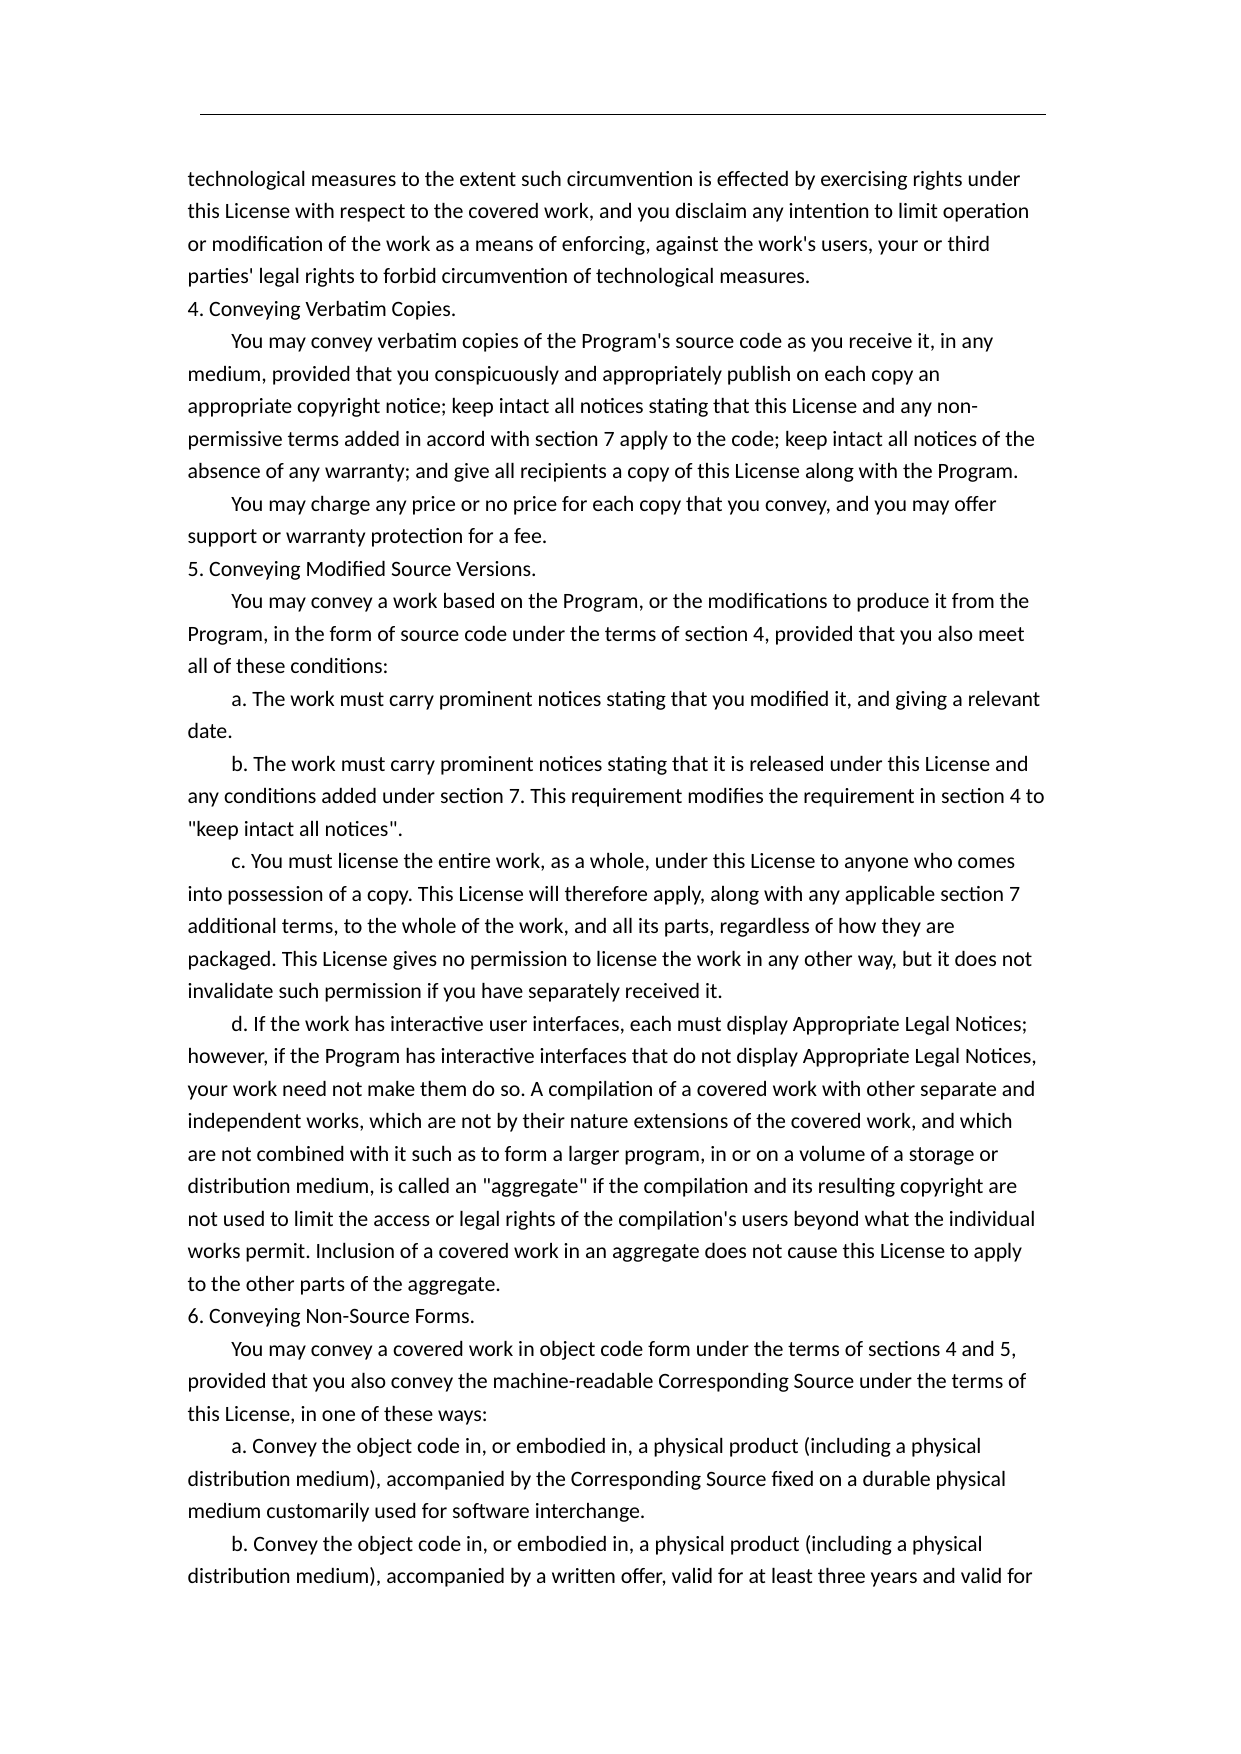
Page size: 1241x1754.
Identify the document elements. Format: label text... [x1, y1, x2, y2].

text c. You must license the entire work, as a whole, under this License to anyone who comes into possession of a copy. This License will therefore apply, along with any applicable section 7 additional terms, to the whole of the work, and all its parts, regardless of how they are packaged. This License gives no permission to license the work in any other way, but it does not invalidate such permission if you have separately received it. [187, 844, 1046, 1007]
text You may convey verbatim copies of the Program's source code as you receive it, in any medium, provided that you conspicuously and appropriately publish on each copy an appropriate copyright notice; keep intact all notices stating that this License and any non-permissive terms added in accord with section 7 apply to the code; keep intact all notices of the absence of any warranty; and give all recipients a copy of this License along with the Program. [187, 324, 1046, 487]
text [187, 162, 1046, 292]
text d. If the work has interactive user interfaces, each must display Appropriate Legal Notices; however, if the Program has interactive interfaces that do not display Appropriate Legal Notices, your work need not make them do so. A compilation of a covered work with other separate and independent works, which are not by their nature extensions of the covered work, and which are not combined with it such as to form a larger program, in or on a volume of a storage or distribution medium, is called an "aggregate" if the compilation and its resulting copyright are not used to limit the access or legal rights of the compilation's users beyond what the individual works permit. Inclusion of a covered work in an aggregate does not cause this License to apply to the other parts of the aggregate. [187, 1007, 1046, 1299]
text You may convey a work based on the Program, or the modifications to produce it from the Program, in the form of source code under the terms of section 4, provided that you also meet all of these conditions: [187, 584, 1046, 682]
text 6. Conveying Non-Source Forms. [187, 1299, 1046, 1332]
text 4. Conveying Verbatim Copies. [187, 292, 1046, 324]
text 5. Conveying Modified Source Versions. [187, 552, 1046, 584]
text You may convey a covered work in object code form under the terms of sections 4 and 5, provided that you also convey the machine-readable Corresponding Source under the terms of this License, in one of these ways: [187, 1332, 1046, 1429]
text a. The work must carry prominent notices stating that you modified it, and giving a relevant date. [187, 682, 1046, 747]
text b. The work must carry prominent notices stating that it is released under this License and any conditions added under section 7. This requirement modifies the requirement in section 4 to "keep intact all notices". [187, 747, 1046, 844]
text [187, 1527, 1046, 1592]
text You may charge any price or no price for each copy that you convey, and you may offer support or warranty protection for a fee. [187, 487, 1046, 552]
text a. Convey the object code in, or embodied in, a physical product (including a physical distribution medium), accompanied by the Corresponding Source fixed on a durable physical medium customarily used for software interchange. [187, 1429, 1046, 1527]
